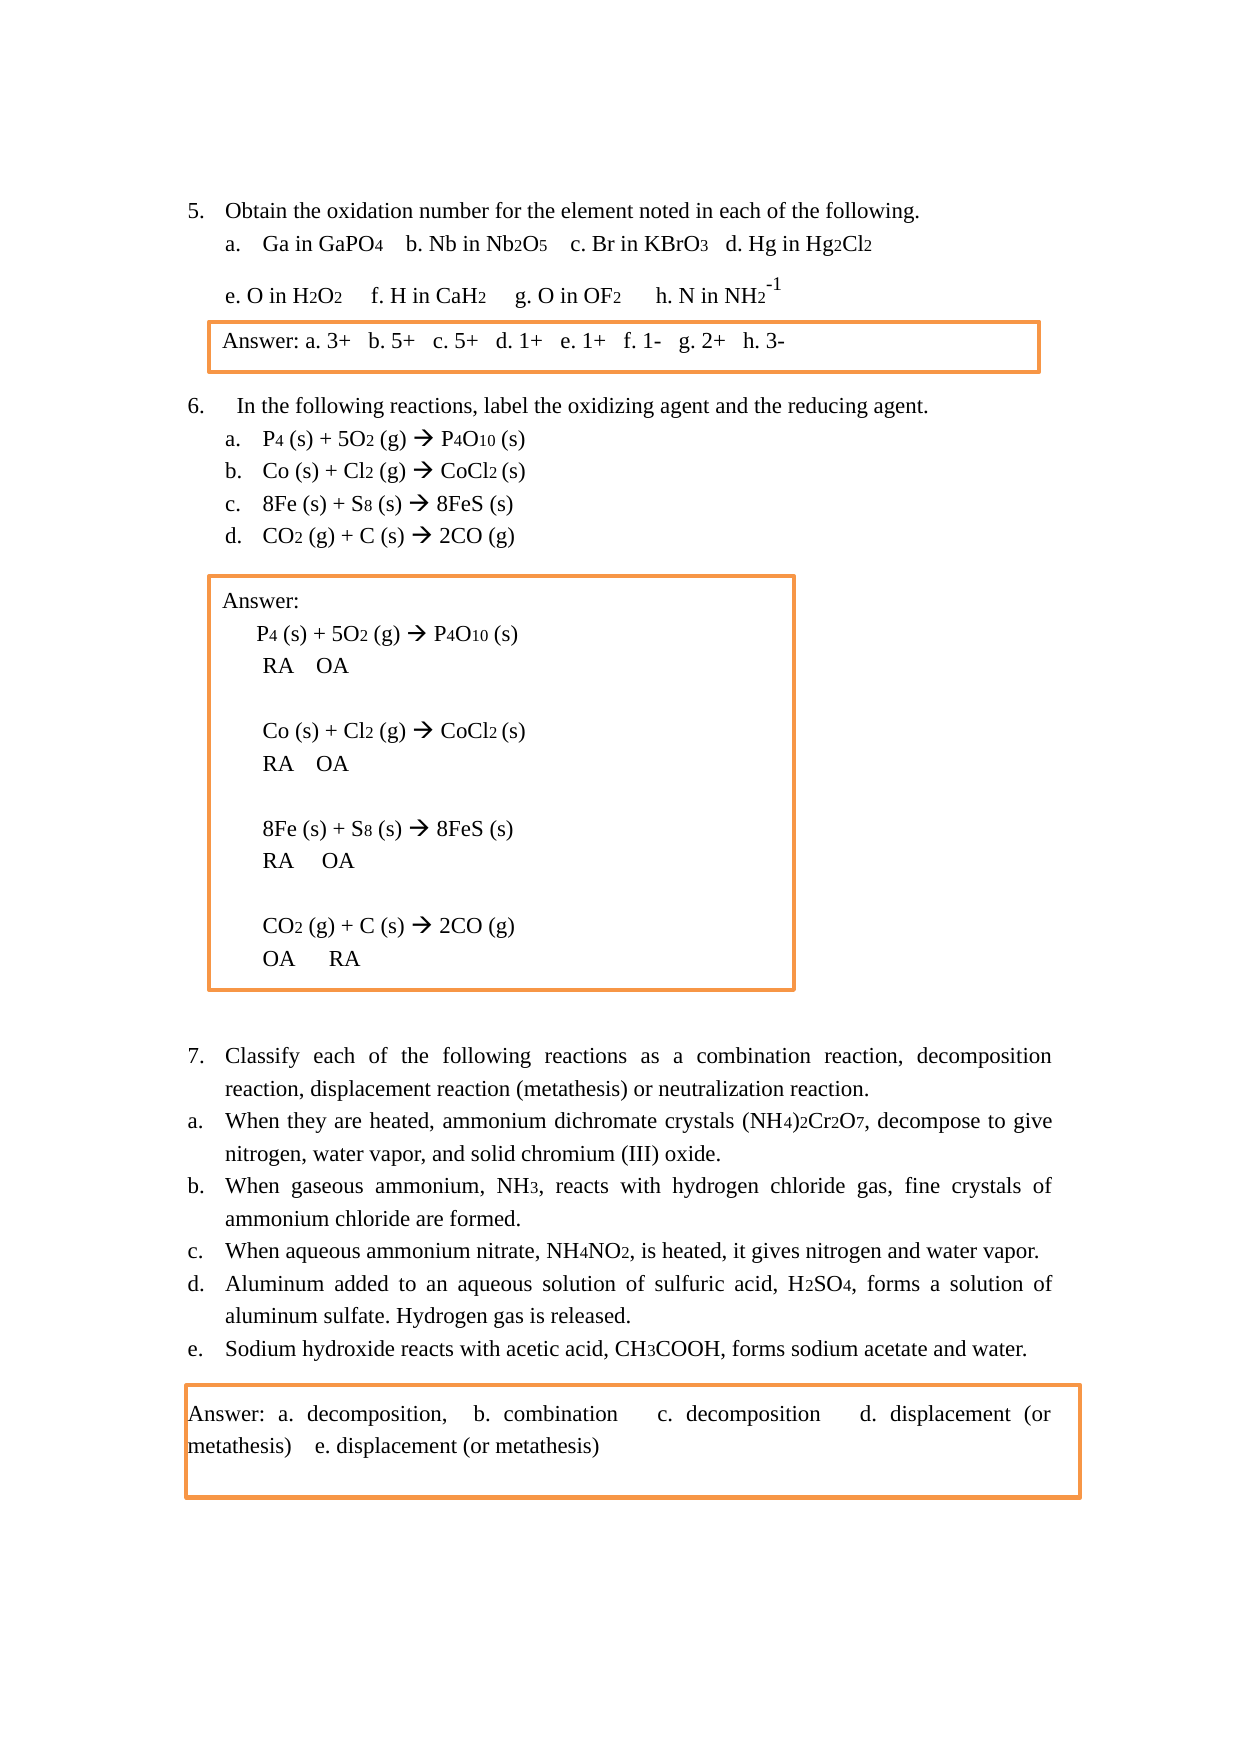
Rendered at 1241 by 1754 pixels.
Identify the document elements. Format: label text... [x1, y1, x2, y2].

list When they are heated, ammonium dichromate crystals (NH4)2Cr2O7, decompose to give nitrogen, water vapor, and solid chromium (III) oxide. [187, 1104, 1053, 1169]
list 8Fe (s) + S8 (s) 8FeS (s) [225, 487, 1053, 519]
list OA RA [262, 942, 1053, 974]
list Aluminum added to an aqueous solution of sulfuric acid, H2SO4, forms a solution of aluminum sulfate. Hydrogen gas is released. [187, 1267, 1053, 1332]
list Co (s) + Cl2 (g) CoCl2 (s) [225, 454, 1053, 487]
list RA OA [262, 747, 1053, 779]
list CO2 (g) + C (s) 2CO (g) [225, 519, 1053, 552]
text P4 (s) + 5O2 (g) P4O10 (s) [187, 617, 1053, 649]
list Sodium hydroxide reacts with acetic acid, CH3COOH, forms sodium acetate and water. [187, 1332, 1053, 1364]
list In the following reactions, label the oxidizing agent and the reducing agent. [187, 389, 1053, 422]
list Obtain the oxidation number for the element noted in each of the following. [187, 194, 1053, 227]
text Answer: [187, 584, 1053, 617]
text Answer: a. decomposition, b. combination c. decomposition d. displacement (or metathesis) e. displacement (or metathesis) [187, 1397, 1053, 1462]
list 8Fe (s) + S8 (s) 8FeS (s) [262, 812, 1053, 844]
text e. O in H2O2 f. H in CaH2 g. O in OF2 h. N in NH2-1 [225, 259, 1053, 324]
list P4 (s) + 5O2 (g) P4O10 (s) [225, 422, 1053, 454]
list Co (s) + Cl2 (g) CoCl2 (s) [262, 714, 1053, 747]
list Classify each of the following reactions as a combination reaction, decomposition reaction, displacement reaction (metathesis) or neutralization reaction. [187, 1039, 1053, 1104]
list When aqueous ammonium nitrate, NH4NO2, is heated, it gives nitrogen and water vapor. [187, 1234, 1053, 1267]
list When gaseous ammonium, NH3, reacts with hydrogen chloride gas, fine crystals of ammonium chloride are formed. [187, 1169, 1053, 1234]
list RA OA [262, 649, 1053, 682]
text Answer: a. 3+ b. 5+ c. 5+ d. 1+ e. 1+ f. 1- g. 2+ h. 3- [187, 324, 1053, 357]
list CO2 (g) + C (s) 2CO (g) [262, 909, 1053, 942]
list Ga in GaPO4 b. Nb in Nb2O5 c. Br in KBrO3 d. Hg in Hg2Cl2 [225, 227, 1053, 259]
list RA OA [262, 844, 1053, 877]
